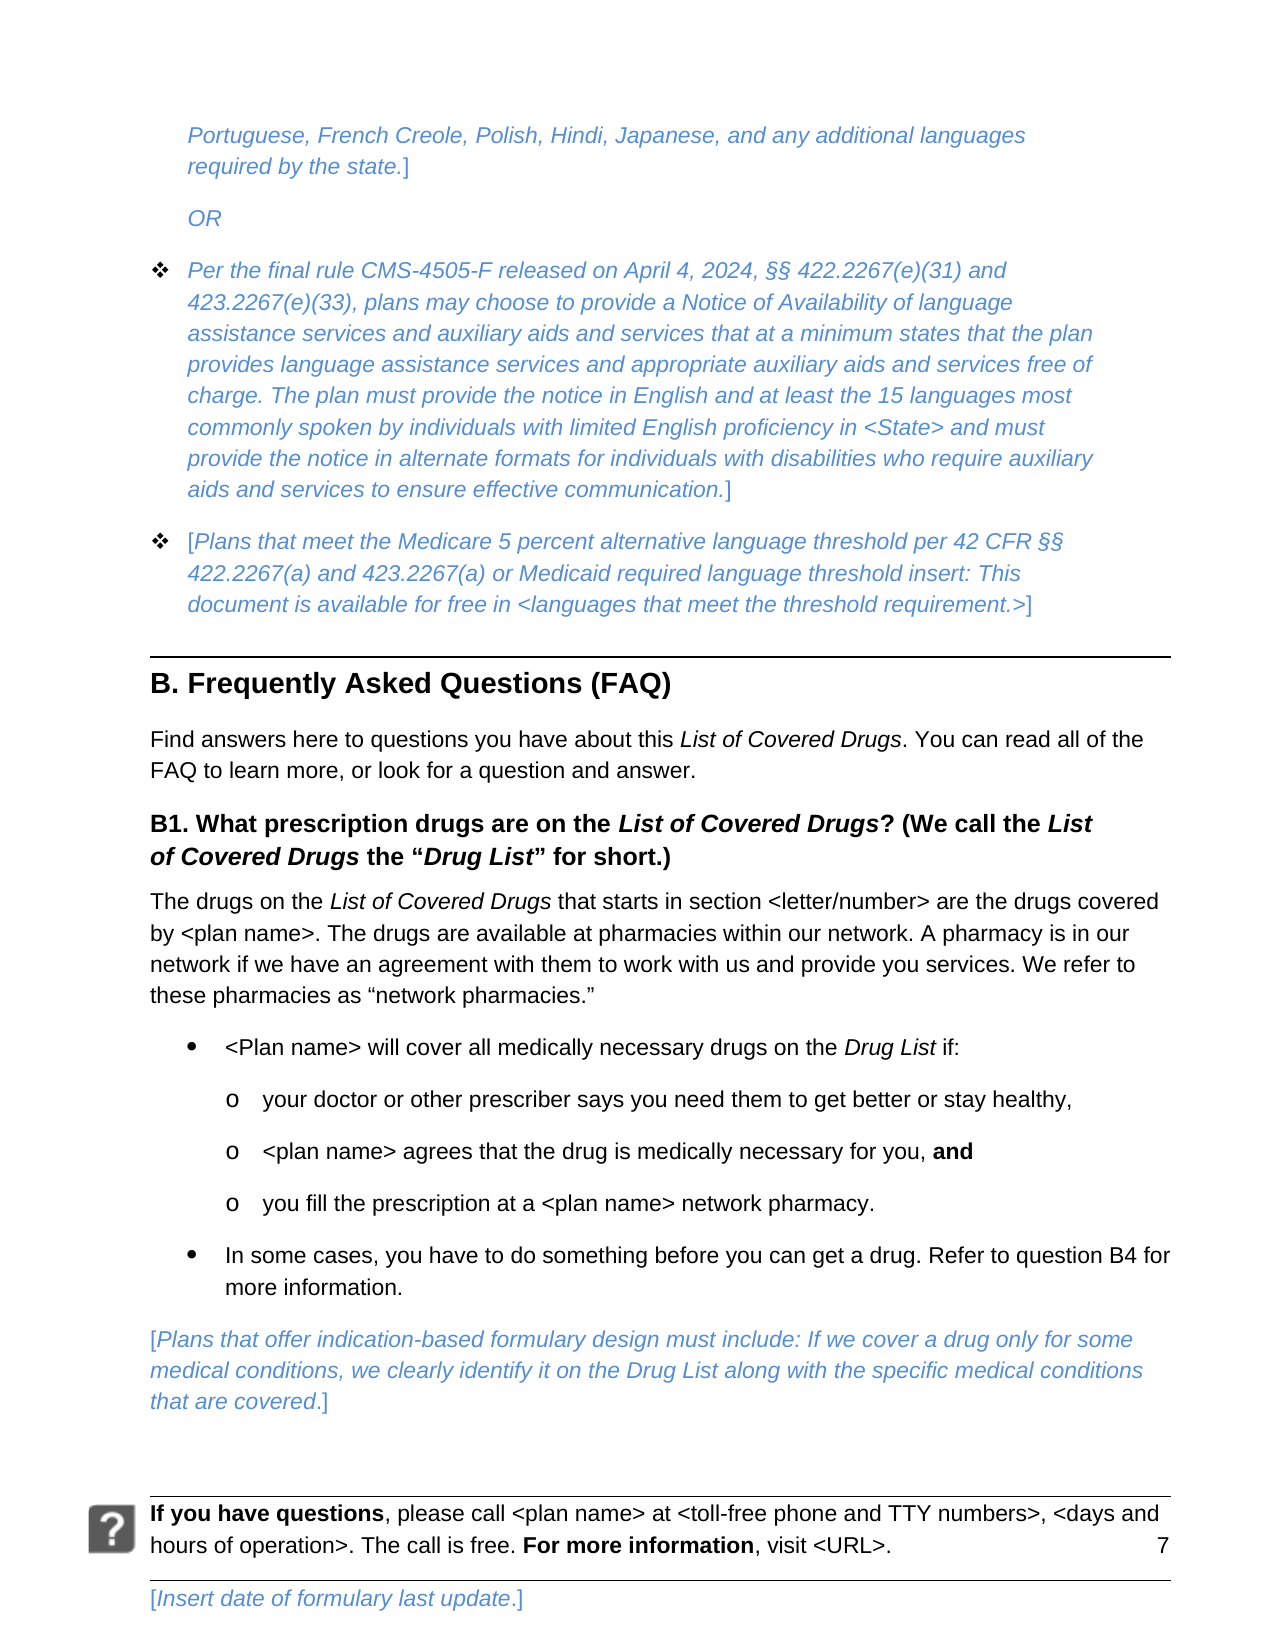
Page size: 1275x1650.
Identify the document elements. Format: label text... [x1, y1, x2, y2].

text [Plans that meet the Medicare 5 percent alternative language threshold per 42 CFR §§ 422.2267(a) and 423.2267(a) or Medicaid required language threshold insert: This document is available for free in <languages that meet the threshold requirement.>] [150, 525, 1096, 618]
list <plan name> agrees that the drug is medically necessary for you, and [225, 1135, 1096, 1166]
text Per the final rule CMS-4505-F released on April 4, 2024, §§ 422.2267(e)(31) and 423.2267(e)(33), plans may choose to provide a Notice of Availability of language assistance services and auxiliary aids and services that at a minimum states that the plan provides language assistance services and appropriate auxiliary aids and services free of charge. The plan must provide the notice in English and at least the 15 languages most commonly spoken by individuals with limited English proficiency in <State> and must provide the notice in alternate formats for individuals with disabilities who require auxiliary aids and services to ensure effective communication.] [150, 254, 1096, 504]
list OR [187, 202, 1096, 233]
subtitle Frequently Asked Questions (FAQ) [150, 658, 1171, 701]
subtitle B1. What prescription drugs are on the List of Covered Drugs? (We call the List of Covered Drugs the “Drug List” for short.) [150, 806, 1096, 872]
text [Plans that offer indication-based formulary design must include: If we cover a drug only for some medical conditions, we clearly identify it on the Drug List along with the specific medical conditions that are covered.] [150, 1322, 1171, 1416]
list In some cases, you have to do something before you can get a drug. Refer to question B4 for more information. [187, 1239, 1171, 1301]
list <Plan name> will cover all medically necessary drugs on the Drug List if: [187, 1031, 1171, 1062]
text Find answers here to questions you have about this List of Covered Drugs. You can read all of the FAQ to learn more, or look for a question and answer. [150, 722, 1171, 785]
list your doctor or other prescriber says you need them to get better or stay healthy, [225, 1083, 1096, 1114]
text The drugs on the List of Covered Drugs that starts in section <letter/number> are the drugs covered by <plan name>. The drugs are available at pharmacies within our network. A pharmacy is in our network if we have an agreement with them to work with us and provide you services. We refer to these pharmacies as “network pharmacies.” [150, 885, 1171, 1010]
list you fill the prescription at a <plan name> network pharmacy. [225, 1187, 1096, 1218]
picture [88, 1504, 137, 1555]
